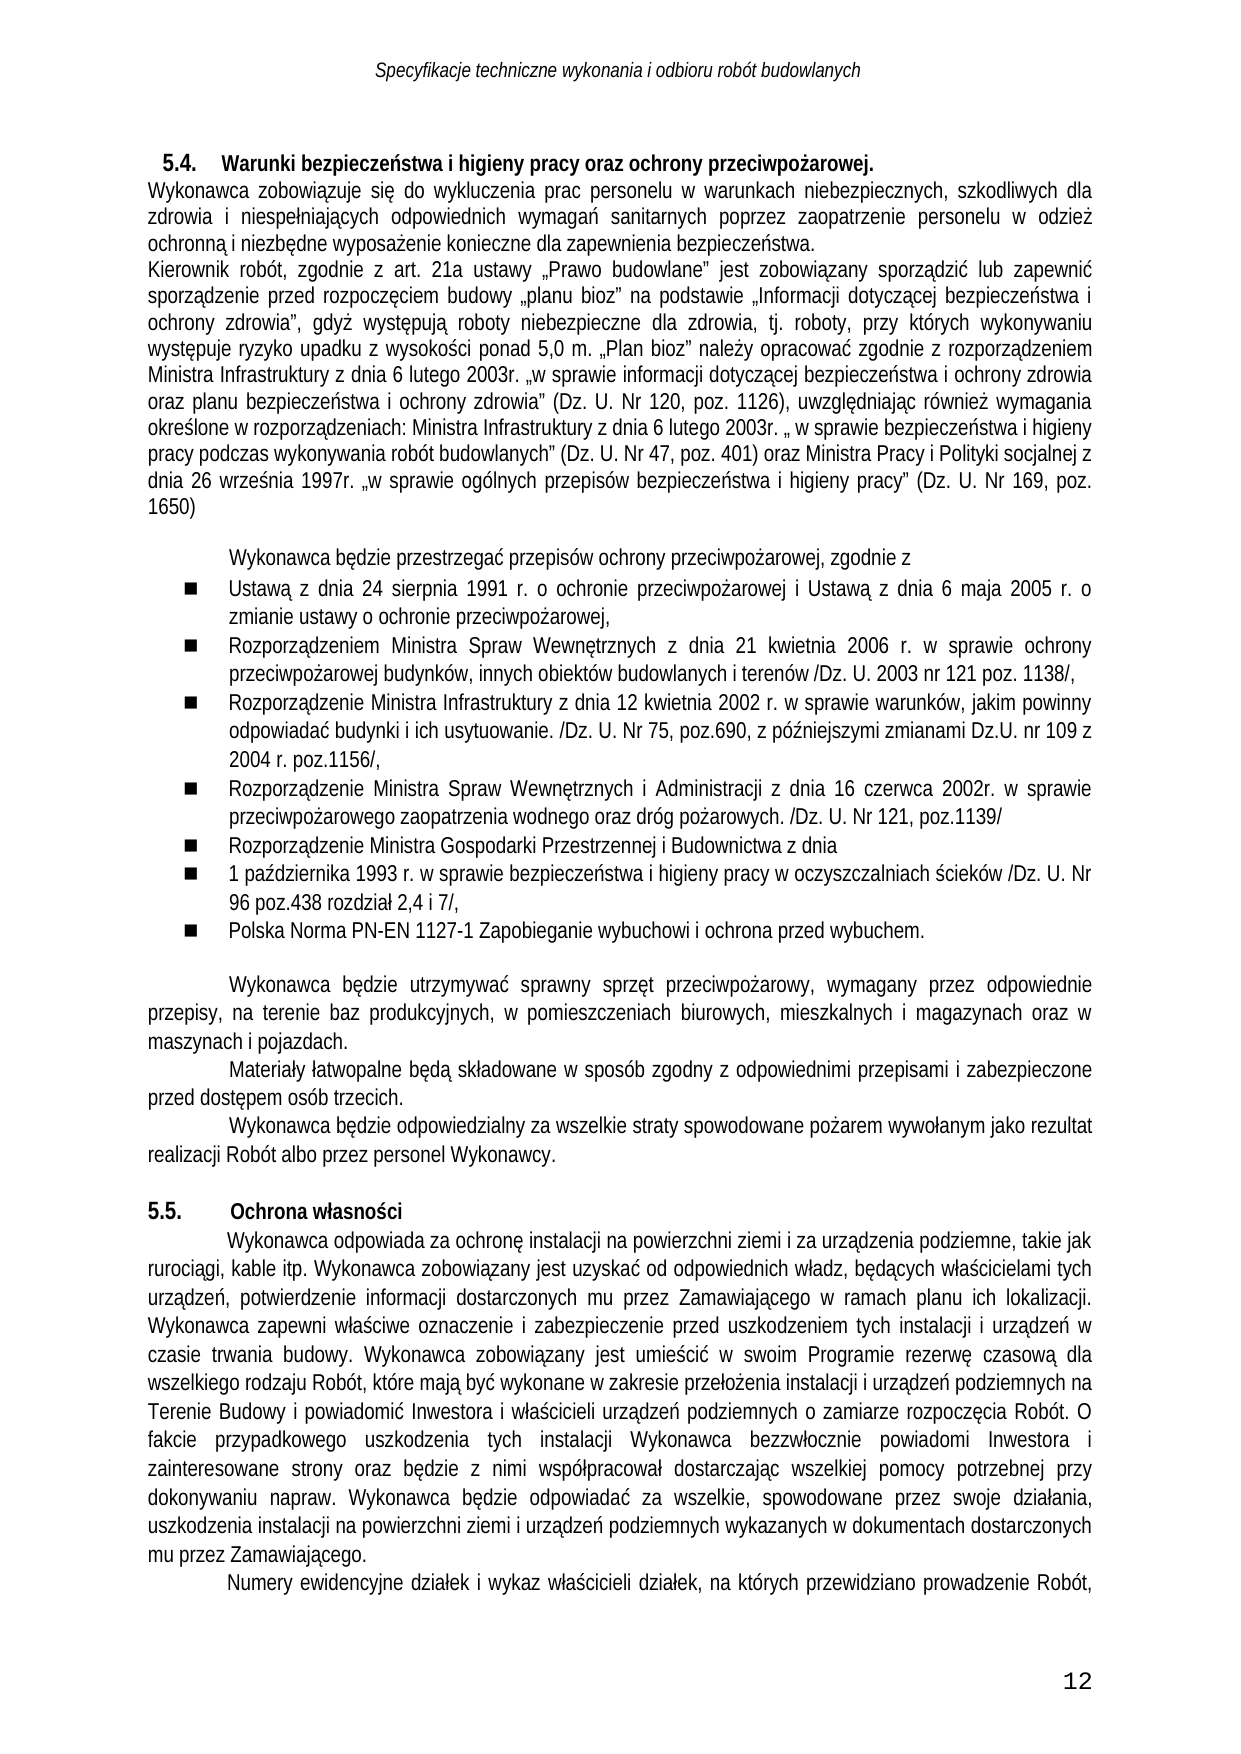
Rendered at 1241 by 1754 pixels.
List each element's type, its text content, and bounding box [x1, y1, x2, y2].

list 1 października 1993 r. w sprawie bezpieczeństwa i higieny pracy w oczyszczalniach ścieków /Dz. U. Nr 96 poz.438 rozdział 2,4 i 7/, [183, 859, 1093, 916]
list Rozporządzenie Ministra Spraw Wewnętrznych i Administracji z dnia 16 czerwca 2002r. w sprawie przeciwpożarowego zaopatrzenia wodnego oraz dróg pożarowych. /Dz. U. Nr 121, poz.1139/ [183, 773, 1093, 830]
text Wykonawca będzie odpowiedzialny za wszelkie straty spowodowane pożarem wywołanym jako rezultat realizacji Robót albo przez personel Wykonawcy. [148, 1111, 1093, 1168]
list Warunki bezpieczeństwa i higieny pracy oraz ochrony przeciwpożarowej. [162, 148, 1093, 177]
text Wykonawca będzie utrzymywać sprawny sprzęt przeciwpożarowy, wymagany przez odpowiednie przepisy, na terenie baz produkcyjnych, w pomieszczeniach biurowych, mieszkalnych i magazynach oraz w maszynach i pojazdach. [148, 969, 1093, 1055]
text Wykonawca będzie przestrzegać przepisów ochrony przeciwpożarowej, zgodnie z [148, 546, 1093, 571]
list Rozporządzenie Ministra Infrastruktury z dnia 12 kwietnia 2002 r. w sprawie warunków, jakim powinny odpowiadać budynki i ich usytuowanie. /Dz. U. Nr 75, poz.690, z późniejszymi zmianami Dz.U. nr 109 z 2004 r. poz.1156/, [183, 688, 1093, 773]
list Rozporządzeniem Ministra Spraw Wewnętrznych z dnia 21 kwietnia 2006 r. w sprawie ochrony przeciwpożarowej budynków, innych obiektów budowlanych i terenów /Dz. U. 2003 nr 121 poz. 1138/, [183, 631, 1093, 688]
list Polska Norma PN-EN 1127-1 Zapobieganie wybuchowi i ochrona przed wybuchem. [183, 916, 1093, 944]
text Materiały łatwopalne będą składowane w sposób zgodny z odpowiednimi przepisami i zabezpieczone przed dostępem osób trzecich. [148, 1055, 1093, 1111]
text Wykonawca odpowiada za ochronę instalacji na powierzchni ziemi i za urządzenia podziemne, takie jak rurociągi, kable itp. Wykonawca zobowiązany jest uzyskać od odpowiednich władz, będących właścicielami tych urządzeń, potwierdzenie informacji dostarczonych mu przez Zamawiającego w ramach planu ich lokalizacji. Wykonawca zapewni właściwe oznaczenie i zabezpieczenie przed uszkodzeniem tych instalacji i urządzeń w czasie trwania budowy. Wykonawca zobowiązany jest umieścić w swoim Programie rezerwę czasową dla wszelkiego rodzaju Robót, które mają być wykonane w zakresie przełożenia instalacji i urządzeń podziemnych na Terenie Budowy i powiadomić Inwestora i właścicieli urządzeń podziemnych o zamiarze rozpoczęcia Robót. O fakcie przypadkowego uszkodzenia tych instalacji Wykonawca bezzwłocznie powiadomi Inwestora i zainteresowane strony oraz będzie z nimi współpracował dostarczając wszelkiej pomocy potrzebnej przy dokonywaniu napraw. Wykonawca będzie odpowiadać za wszelkie, spowodowane przez swoje działania, uszkodzenia instalacji na powierzchni ziemi i urządzeń podziemnych wykazanych w dokumentach dostarczonych mu przez Zamawiającego. [148, 1225, 1093, 1568]
text Kierownik robót, zgodnie z art. 21a ustawy „Prawo budowlane” jest zobowiązany sporządzić lub zapewnić sporządzenie przed rozpoczęciem budowy „planu bioz” na podstawie „Informacji dotyczącej bezpieczeństwa i ochrony zdrowia”, gdyż występują roboty niebezpieczne dla zdrowia, tj. roboty, przy których wykonywaniu występuje ryzyko upadku z wysokości ponad 5,0 m. „Plan bioz” należy opracować zgodnie z rozporządzeniem Ministra Infrastruktury z dnia 6 lutego 2003r. „w sprawie informacji dotyczącej bezpieczeństwa i ochrony zdrowia oraz planu bezpieczeństwa i ochrony zdrowia” (Dz. U. Nr 120, poz. 1126), uwzględniając również wymagania określone w rozporządzeniach: Ministra Infrastruktury z dnia 6 lutego 2003r. „ w sprawie bezpieczeństwa i higieny pracy podczas wykonywania robót budowlanych” (Dz. U. Nr 47, poz. 401) oraz Ministra Pracy i Polityki socjalnej z dnia 26 września 1997r. „w sprawie ogólnych przepisów bezpieczeństwa i higieny pracy” (Dz. U. Nr 169, poz. 1650) [148, 256, 1093, 519]
list Rozporządzenie Ministra Gospodarki Przestrzennej i Budownictwa z dnia [183, 830, 1093, 859]
text Wykonawca zobowiązuje się do wykluczenia prac personelu w warunkach niebezpiecznych, szkodliwych dla zdrowia i niespełniających odpowiednich wymagań sanitarnych poprzez zaopatrzenie personelu w odzież ochronną i niezbędne wyposażenie konieczne dla zapewnienia bezpieczeństwa. [148, 177, 1093, 256]
list Ustawą z dnia 24 sierpnia 1991 r. o ochronie przeciwpożarowej i Ustawą z dnia 6 maja 2005 r. o zmianie ustawy o ochronie przeciwpożarowej, [183, 573, 1093, 631]
list Ochrona własności [148, 1196, 1093, 1225]
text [148, 1568, 1093, 1596]
